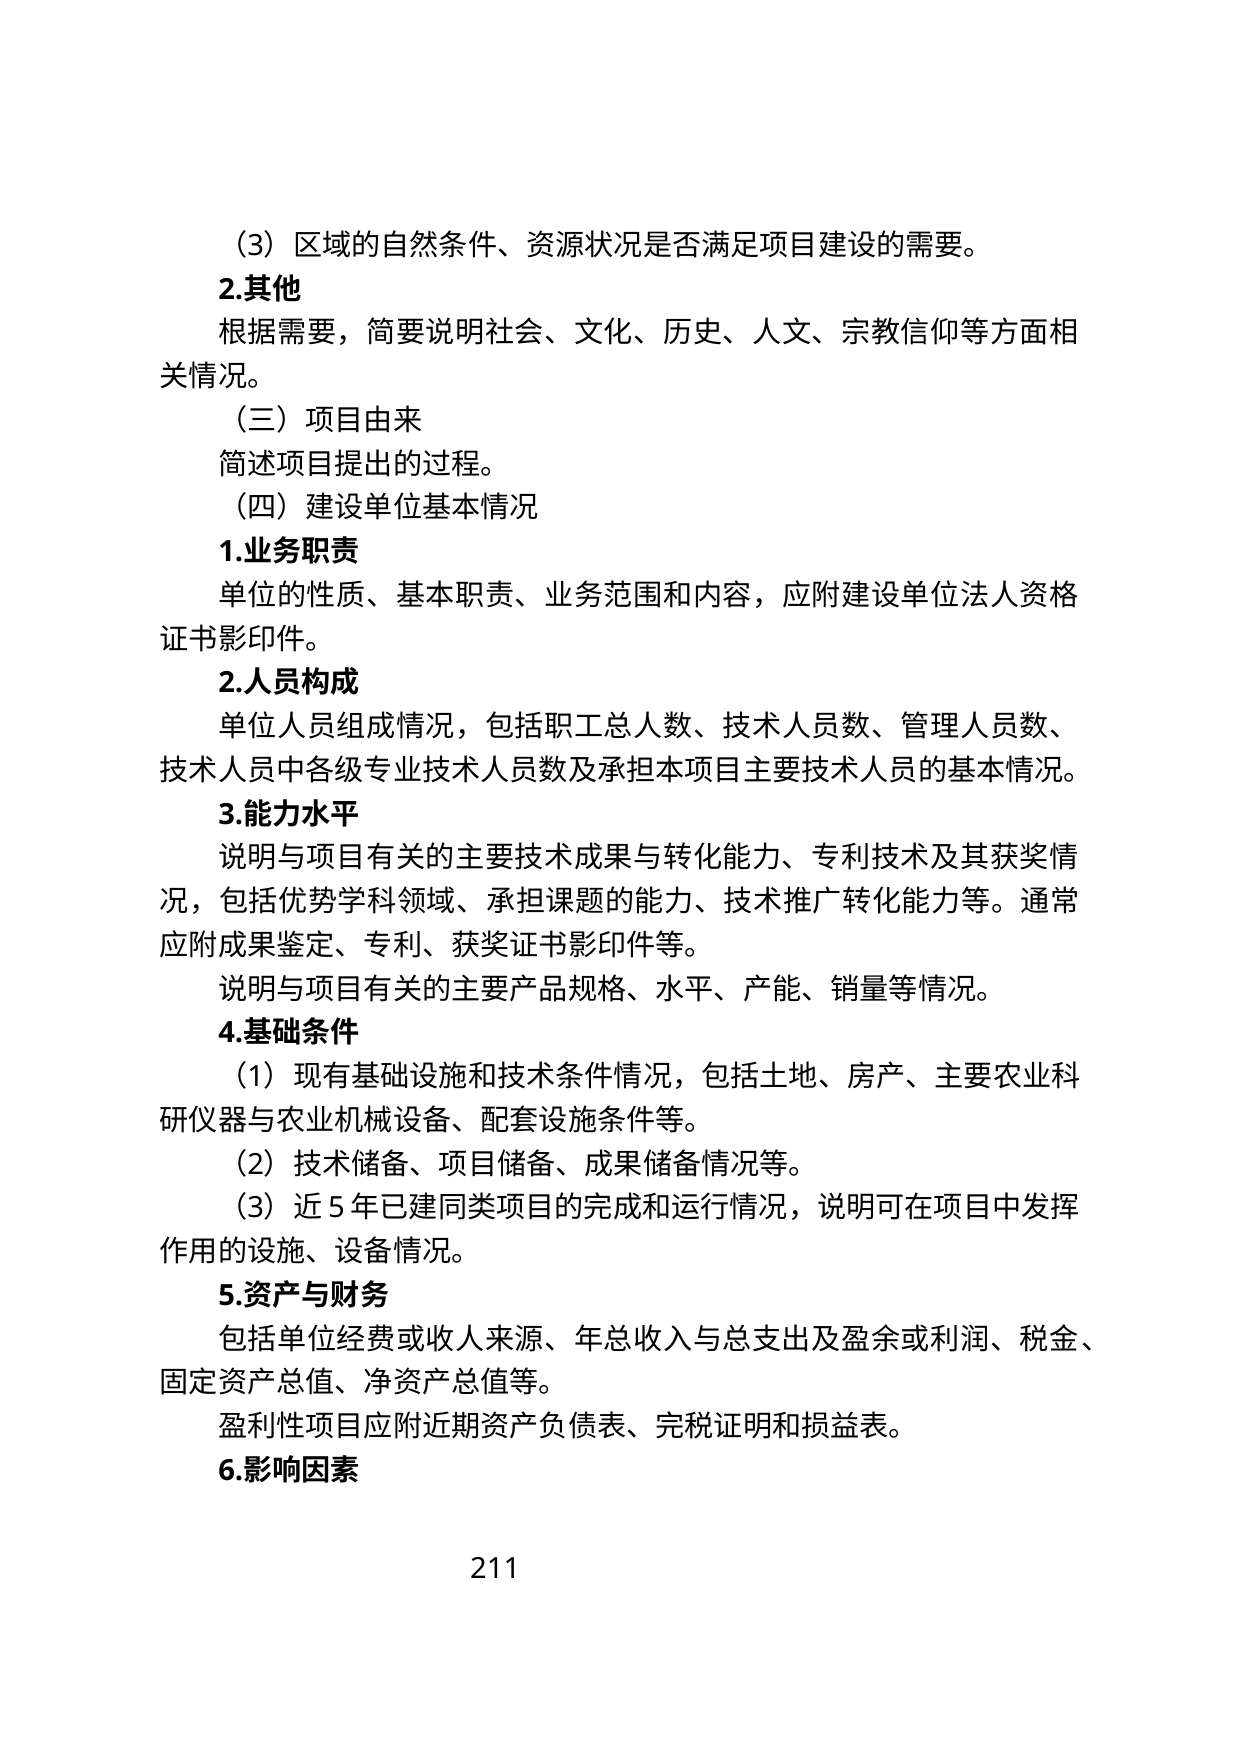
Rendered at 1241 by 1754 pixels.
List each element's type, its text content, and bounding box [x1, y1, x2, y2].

text 简述项目提出的过程。 [159, 439, 1081, 483]
text 2.人员构成 [159, 658, 1081, 701]
text 盈利性项目应附近期资产负债表、完税证明和损益表。 [159, 1401, 1081, 1445]
text （3）区域的自然条件、资源状况是否满足项目建设的需要。 [159, 220, 1081, 264]
text 1.业务职责 [159, 526, 1081, 570]
text 4.基础条件 [159, 1008, 1081, 1051]
text （3）近5年已建同类项目的完成和运行情况，说明可在项目中发挥作用的设施、设备情况。 [159, 1183, 1081, 1270]
text 6.影响因素 [159, 1445, 1081, 1489]
text 单位的性质、基本职责、业务范围和内容，应附建设单位法人资格证书影印件。 [159, 570, 1081, 658]
text 3.能力水平 [159, 789, 1081, 833]
text 2.其他 [159, 264, 1081, 308]
text 根据需要，简要说明社会、文化、历史、人文、宗教信仰等方面相关情况。 [159, 308, 1081, 395]
text 包括单位经费或收人来源、年总收入与总支出及盈余或利润、税金、固定资产总值、净资产总值等。 [159, 1314, 1081, 1401]
text 5.资产与财务 [159, 1270, 1081, 1314]
text （四）建设单位基本情况 [159, 483, 1081, 526]
text （三）项目由来 [159, 395, 1081, 439]
text 说明与项目有关的主要技术成果与转化能力、专利技术及其获奖情况，包括优势学科领域、承担课题的能力、技术推广转化能力等。通常应附成果鉴定、专利、获奖证书影印件等。 [159, 833, 1081, 964]
text （2）技术储备、项目储备、成果储备情况等。 [159, 1139, 1081, 1183]
text 说明与项目有关的主要产品规格、水平、产能、销量等情况。 [159, 964, 1081, 1008]
text 单位人员组成情况，包括职工总人数、技术人员数、管理人员数、技术人员中各级专业技术人员数及承担本项目主要技术人员的基本情况。 [159, 701, 1081, 789]
text （1）现有基础设施和技术条件情况，包括土地、房产、主要农业科研仪器与农业机械设备、配套设施条件等。 [159, 1051, 1081, 1139]
